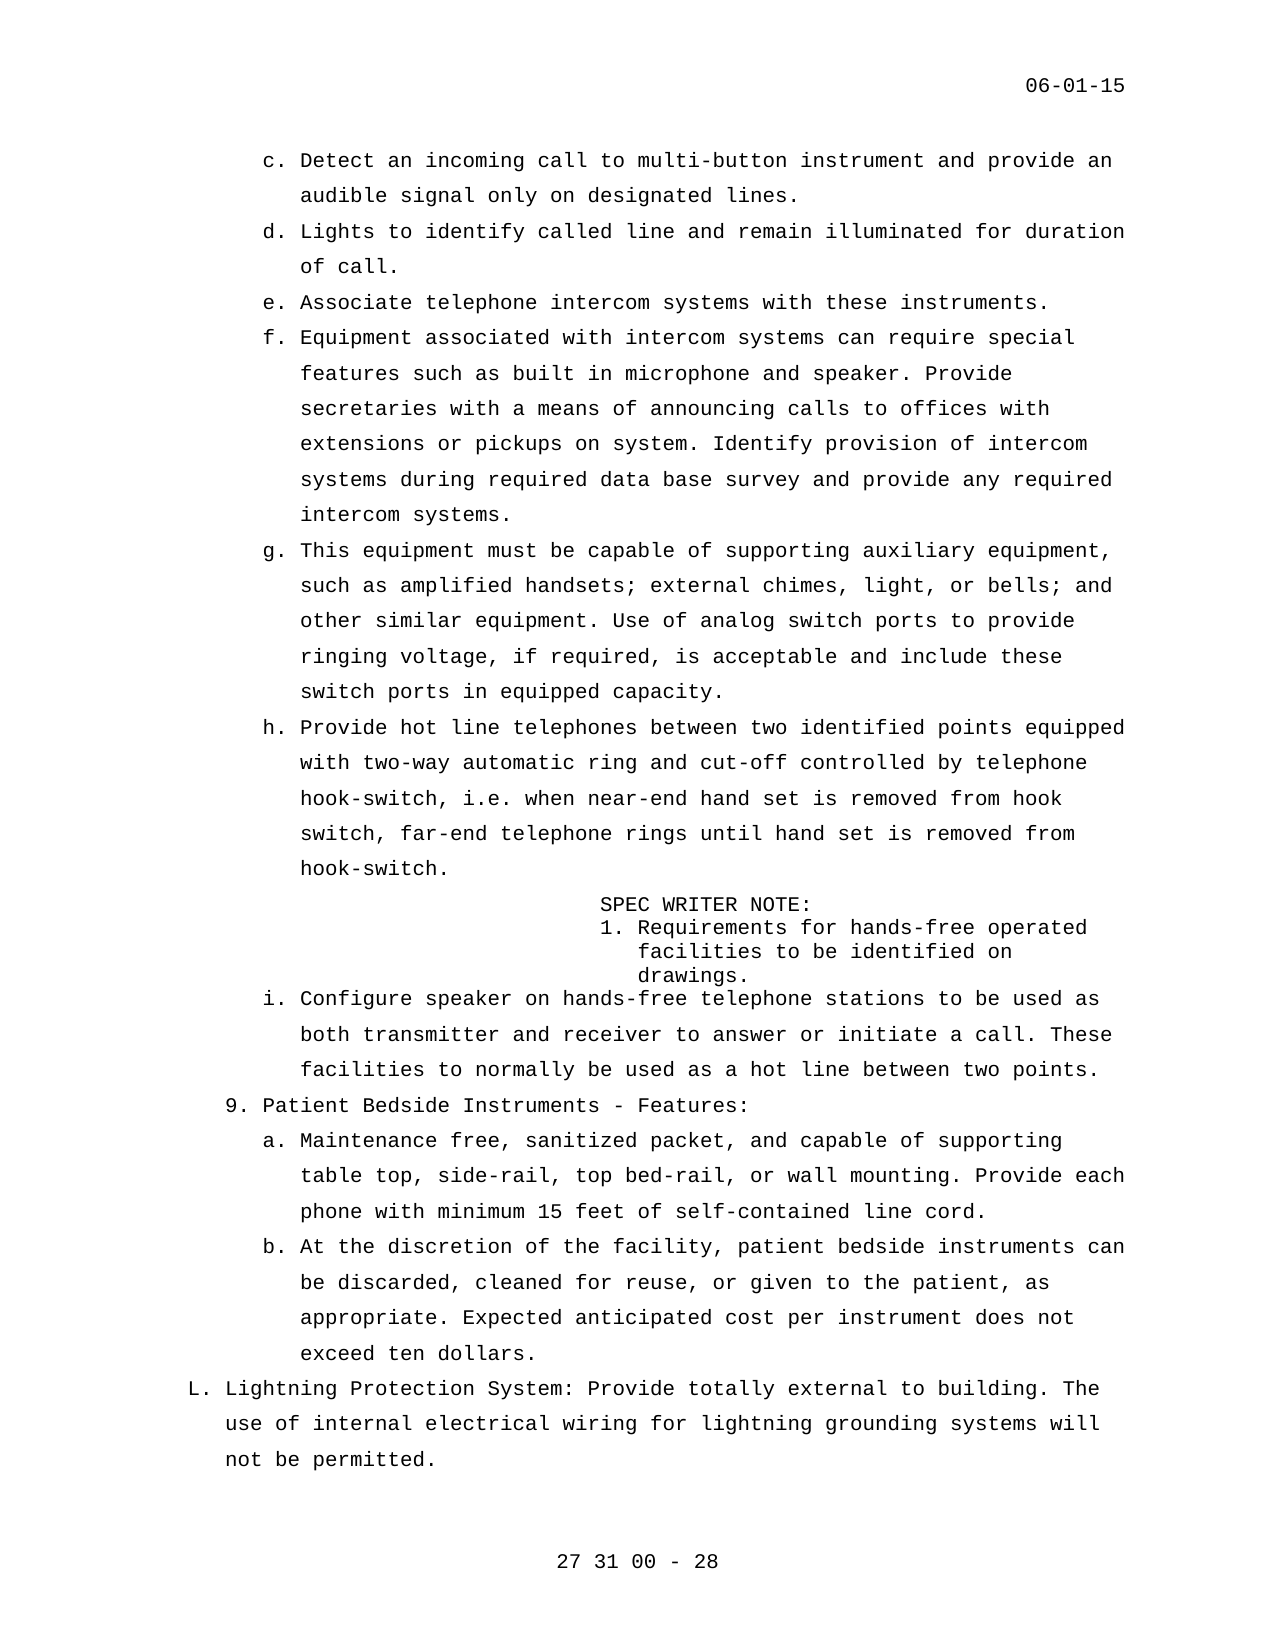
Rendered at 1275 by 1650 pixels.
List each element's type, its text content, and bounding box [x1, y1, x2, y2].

text Lights to identify called line and remain illuminated for duration of call. [262, 221, 1125, 280]
text Patient Bedside Instruments - Features: [225, 1094, 1125, 1118]
text Lightning Protection System: Provide totally external to building. The use of internal electrical wiring for lightning grounding systems will not be permitted. [187, 1378, 1125, 1472]
text Configure speaker on hands-free telephone stations to be used as both transmitter and receiver to answer or initiate a call. These facilities to normally be used as a hot line between two points. [262, 988, 1125, 1083]
text At the discretion of the facility, patient bedside instruments can be discarded, cleaned for reuse, or given to the patient, as appropriate. Expected anticipated cost per instrument does not exceed ten dollars. [262, 1236, 1125, 1366]
text Equipment associated with intercom systems can require special features such as built in microphone and speaker. Provide secretaries with a means of announcing calls to offices with extensions or pickups on system. Identify provision of intercom systems during required data base survey and provide any required intercom systems. [262, 327, 1125, 528]
text This equipment must be capable of supporting auxiliary equipment, such as amplified handsets; external chimes, light, or bells; and other similar equipment. Use of analog switch ports to provide ringing voltage, if required, is acceptable and include these switch ports in equipped capacity. [262, 539, 1125, 705]
text 1. Requirements for hands-free operated facilities to be identified on drawings. [600, 917, 1125, 988]
text Detect an incoming call to multi-button instrument and provide an audible signal only on designated lines. [262, 150, 1125, 209]
text Associate telephone intercom systems with these instruments. [262, 292, 1125, 315]
text Maintenance free, sanitized packet, and capable of supporting table top, side-rail, top bed-rail, or wall mounting. Provide each phone with minimum 15 feet of self-contained line cord. [262, 1130, 1125, 1224]
text Provide hot line telephones between two identified points equipped with two-way automatic ring and cut-off controlled by telephone hook-switch, i.e. when near-end hand set is removed from hook switch, far-end telephone rings until hand set is removed from hook-switch. [262, 717, 1125, 882]
text SPEC WRITER NOTE: [600, 894, 1125, 917]
